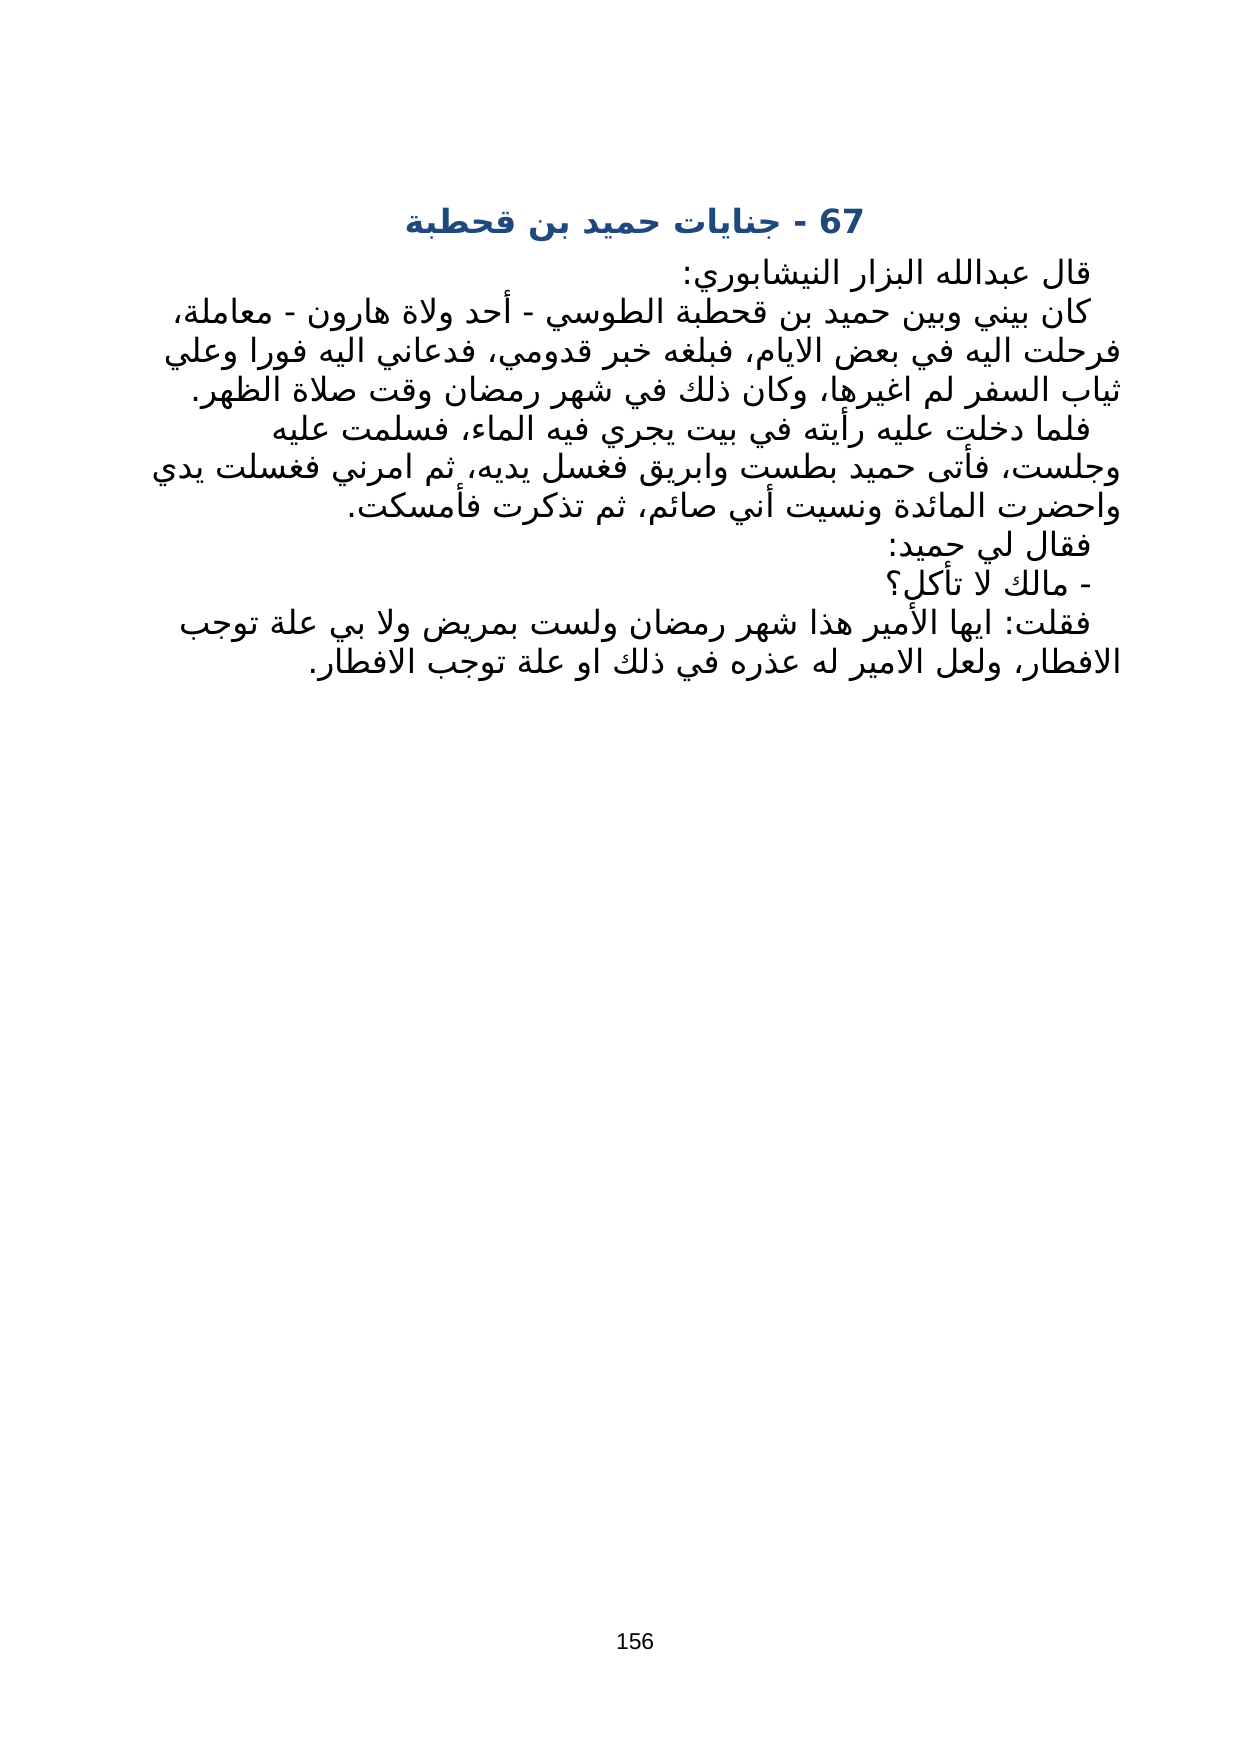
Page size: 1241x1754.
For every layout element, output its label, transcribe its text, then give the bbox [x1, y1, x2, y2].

text - مالك لا تأكل؟ [148, 564, 1122, 603]
text فقال لي حميد: [148, 526, 1122, 564]
text كان بيني وبين حميد بن قحطبة الطوسي - أحد ولاة هارون - معاملة، فرحلت اليه في بعض الايام، فبلغه خبر قدومي، فدعاني اليه فورا وعلي ثياب السفر لم اغيرها، وكان ذلك في شهر رمضان وقت صلاة الظهر. [148, 292, 1122, 409]
subtitle 67 - جنايات حميد بن قحطبة [148, 202, 1122, 241]
text فلما دخلت عليه رأيته في بيت يجري فيه الماء، فسلمت عليه وجلست، فأتى حميد بطست وابريق فغسل يديه، ثم امرني فغسلت يدي واحضرت المائدة ونسيت أني صائم، ثم تذكرت فأمسكت. [148, 409, 1122, 526]
text قال عبدالله البزار النيشابوري: [148, 253, 1122, 292]
text فقلت: ايها الأمير هذا شهر رمضان ولست بمريض ولا بي علة توجب الافطار، ولعل الامير له عذره في ذلك او علة توجب الافطار. [148, 603, 1122, 681]
